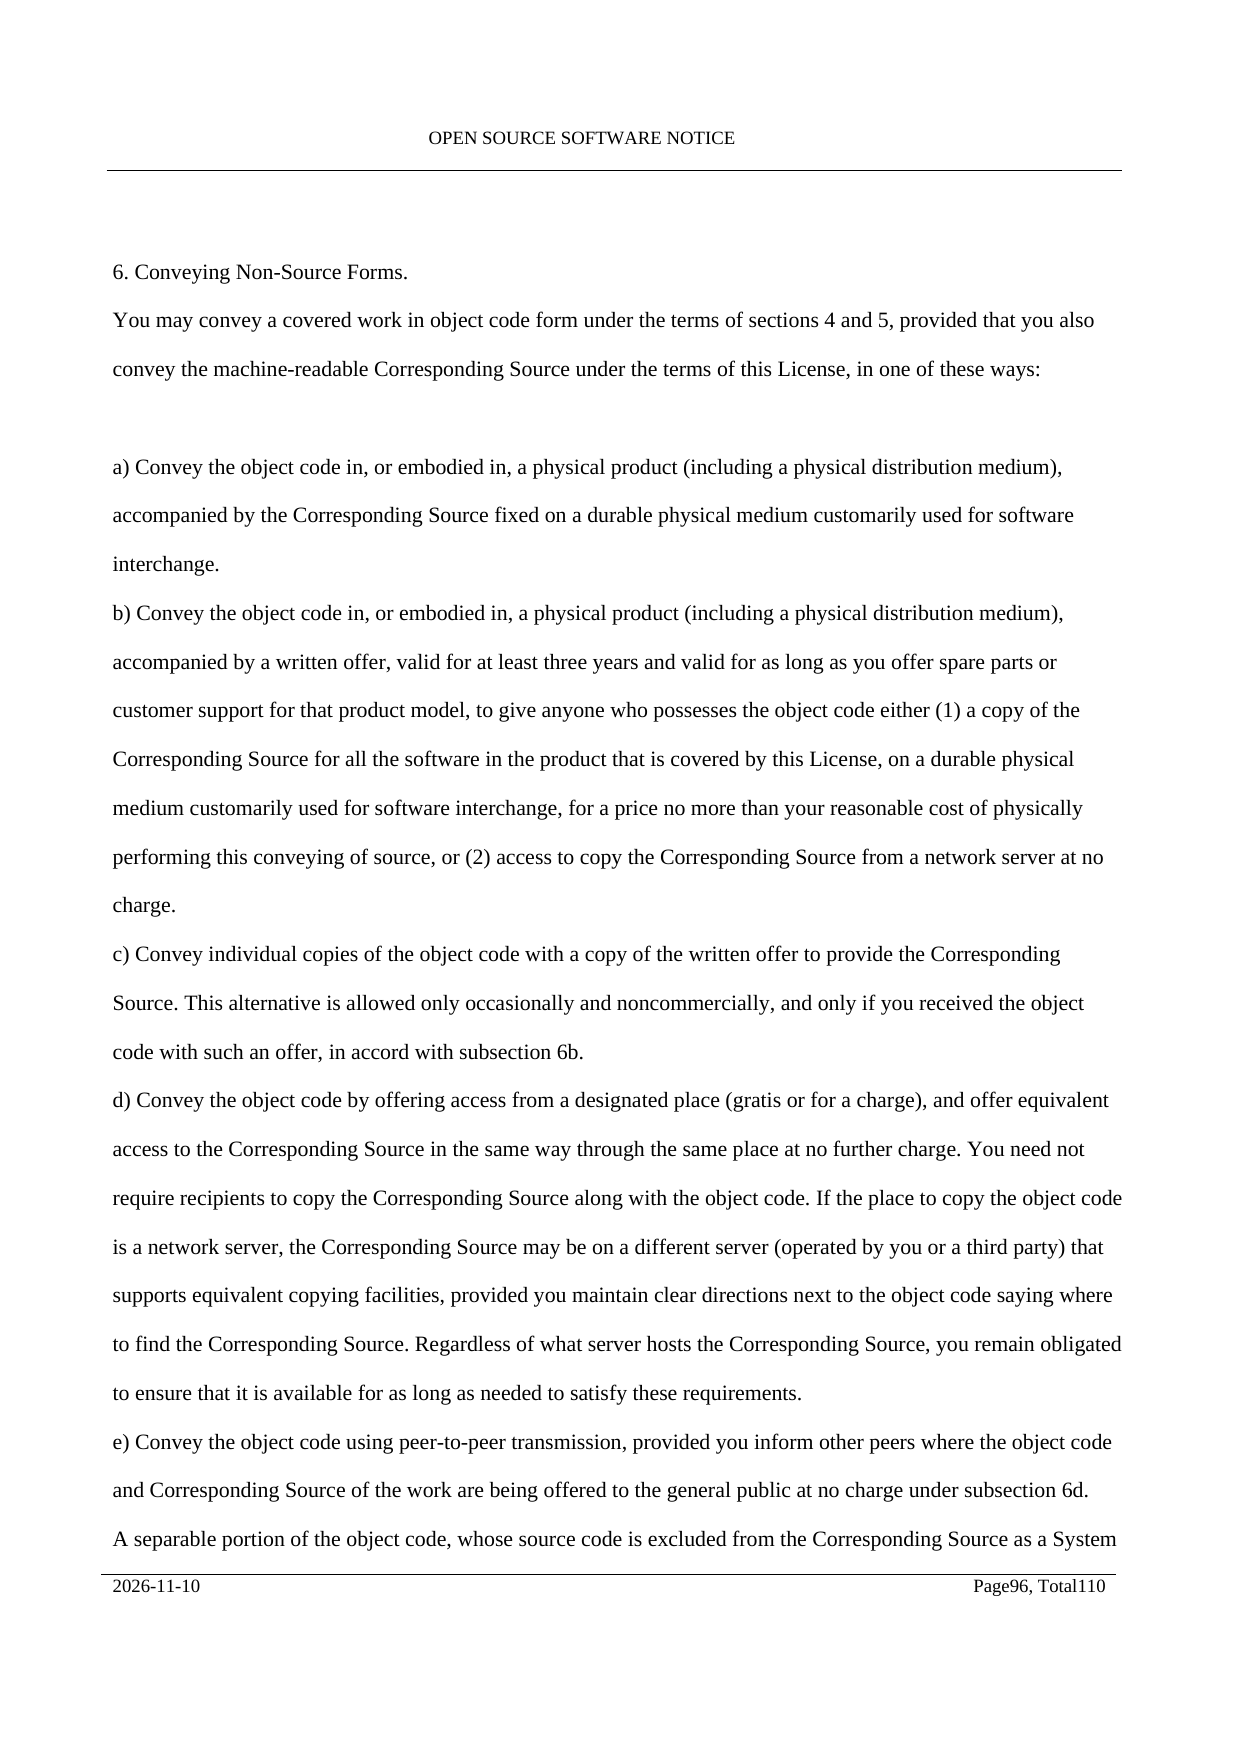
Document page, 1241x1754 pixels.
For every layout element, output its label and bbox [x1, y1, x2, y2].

text [112, 206, 1128, 1555]
